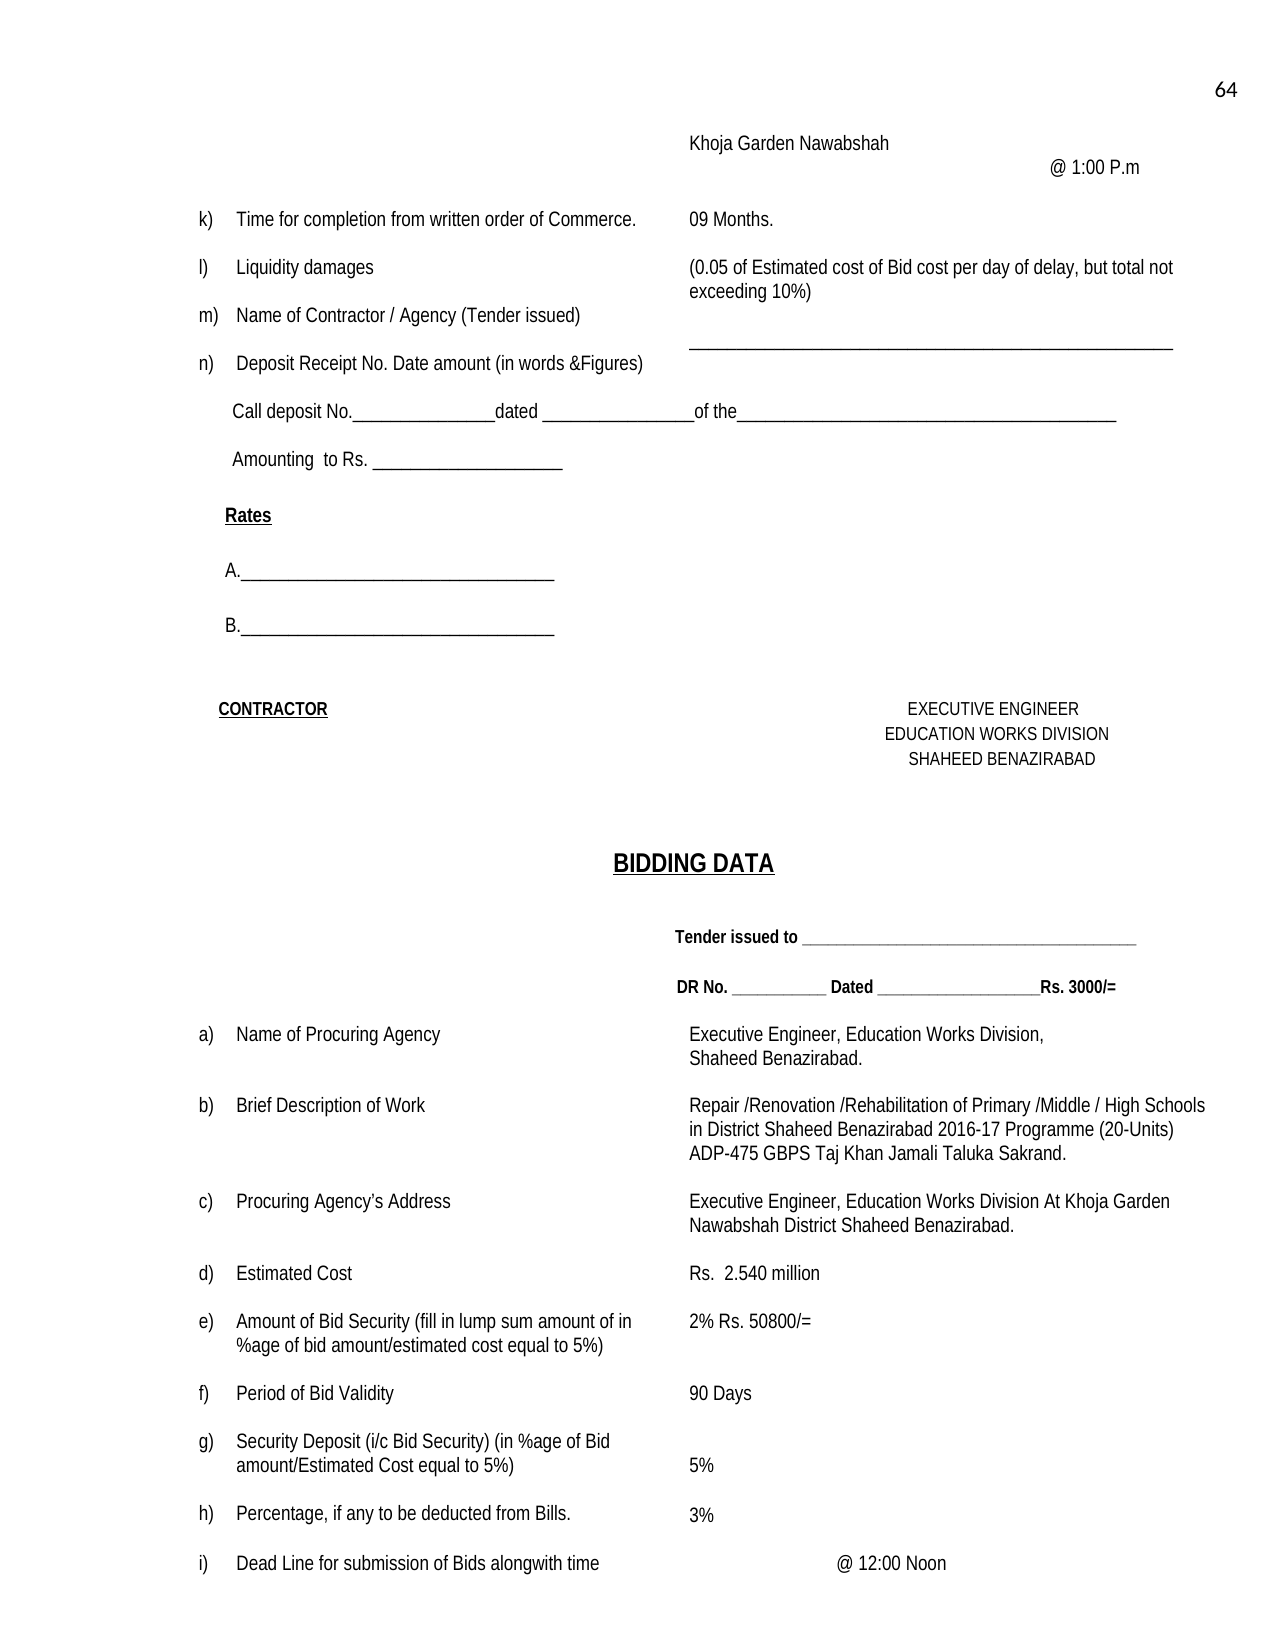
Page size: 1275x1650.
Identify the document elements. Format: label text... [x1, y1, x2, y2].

text SHAHEED BENAZIRABAD [825, 747, 1237, 769]
text BIDDING DATA [150, 847, 1237, 878]
text CONTRACTOR EXECUTIVE ENGINEER [150, 698, 1237, 719]
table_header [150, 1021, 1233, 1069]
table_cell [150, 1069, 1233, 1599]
text DR No. ___________ Dated ___________________Rs. 3000/= [525, 976, 1237, 997]
text A._________________________________ [150, 558, 1237, 582]
text EDUCATION WORKS DIVISION [150, 723, 1237, 744]
text Tender issued to _______________________________________ [600, 926, 1237, 948]
text Rates [150, 503, 1237, 527]
text B._________________________________ [150, 613, 1237, 637]
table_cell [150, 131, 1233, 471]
